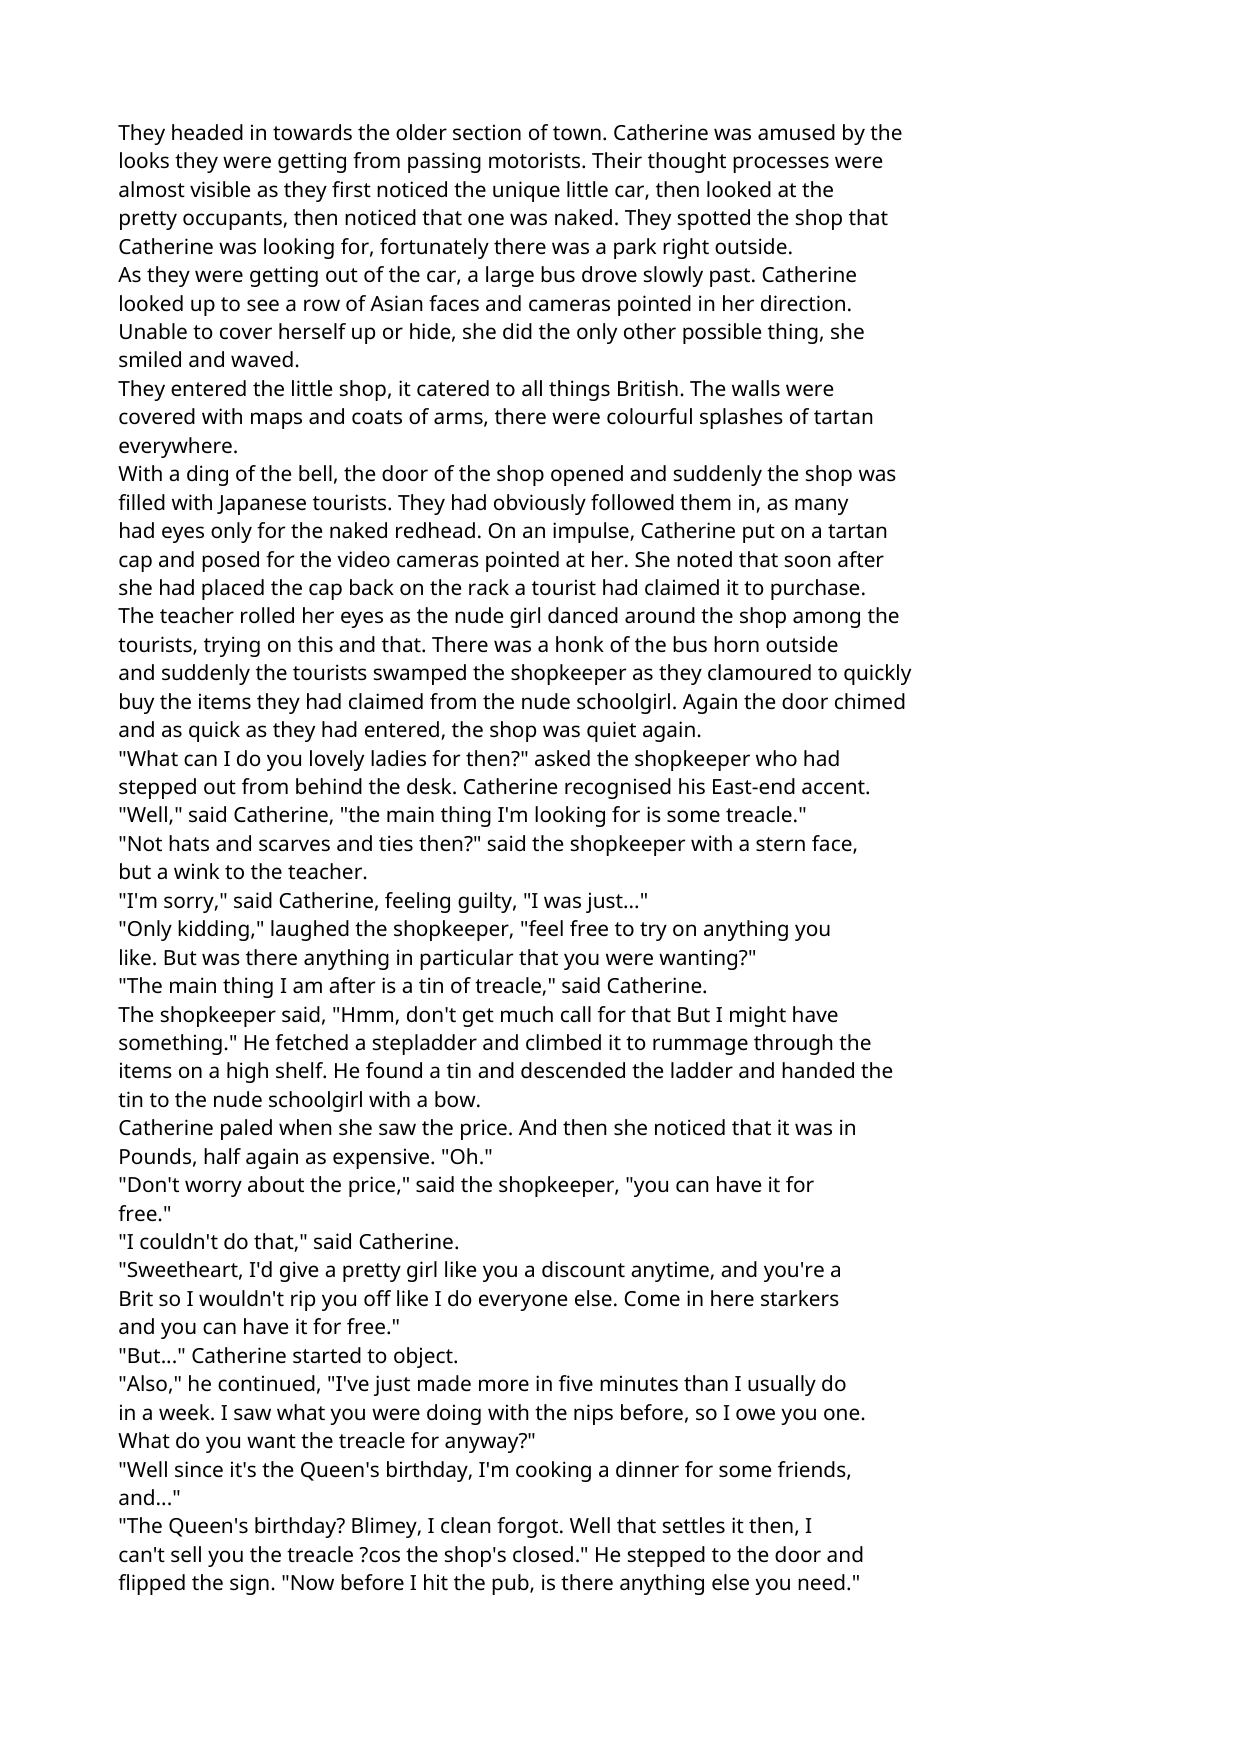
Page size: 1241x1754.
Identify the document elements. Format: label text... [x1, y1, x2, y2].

text "Well since it's the Queen's birthday, I'm cooking a dinner for some friends, [118, 1455, 1122, 1483]
text "Sweetheart, I'd give a pretty girl like you a discount anytime, and you're a [118, 1256, 1122, 1284]
text tin to the nude schoolgirl with a bow. [118, 1085, 1122, 1113]
text "The main thing I am after is a tin of treacle," said Catherine. [118, 971, 1122, 1000]
text had eyes only for the naked redhead. On an impulse, Catherine put on a tartan [118, 516, 1122, 545]
text Pounds, half again as expensive. "Oh." [118, 1142, 1122, 1170]
text everywhere. [118, 431, 1122, 459]
text The teacher rolled her eyes as the nude girl danced around the shop among the [118, 602, 1122, 630]
text stepped out from behind the desk. Catherine recognised his East-end accent. [118, 772, 1122, 801]
text flipped the sign. "Now before I hit the pub, is there anything else you need." [118, 1568, 1122, 1597]
text "Well," said Catherine, "the main thing I'm looking for is some treacle." [118, 801, 1122, 829]
text and as quick as they had entered, the shop was quiet again. [118, 715, 1122, 744]
text With a ding of the bell, the door of the shop opened and suddenly the shop was [118, 459, 1122, 488]
text "What can I do you lovely ladies for then?" asked the shopkeeper who had [118, 744, 1122, 772]
text "Not hats and scarves and ties then?" said the shopkeeper with a stern face, [118, 829, 1122, 857]
text The shopkeeper said, "Hmm, don't get much call for that But I might have [118, 1000, 1122, 1028]
text "Don't worry about the price," said the shopkeeper, "you can have it for [118, 1170, 1122, 1199]
text almost visible as they first noticed the unique little car, then looked at the [118, 175, 1122, 203]
text something." He fetched a stepladder and climbed it to rummage through the [118, 1028, 1122, 1057]
text cap and posed for the video cameras pointed at her. She noted that soon after [118, 545, 1122, 573]
text "But..." Catherine started to object. [118, 1341, 1122, 1369]
text in a week. I saw what you were doing with the nips before, so I owe you one. [118, 1398, 1122, 1426]
text tourists, trying on this and that. There was a honk of the bus horn outside [118, 630, 1122, 658]
text Catherine paled when she saw the price. And then she noticed that it was in [118, 1113, 1122, 1142]
text can't sell you the treacle ?cos the shop's closed." He stepped to the door and [118, 1540, 1122, 1568]
text looks they were getting from passing motorists. Their thought processes were [118, 147, 1122, 175]
text like. But was there anything in particular that you were wanting?" [118, 943, 1122, 971]
text "I'm sorry," said Catherine, feeling guilty, "I was just..." [118, 886, 1122, 914]
text pretty occupants, then noticed that one was naked. They spotted the shop that [118, 203, 1122, 232]
text she had placed the cap back on the rack a tourist had claimed it to purchase. [118, 573, 1122, 602]
text They headed in towards the older section of town. Catherine was amused by the [118, 118, 1122, 147]
text Catherine was looking for, fortunately there was a park right outside. [118, 232, 1122, 260]
text "Also," he continued, "I've just made more in five minutes than I usually do [118, 1369, 1122, 1398]
text "Only kidding," laughed the shopkeeper, "feel free to try on anything you [118, 914, 1122, 943]
text As they were getting out of the car, a large bus drove slowly past. Catherine [118, 260, 1122, 289]
text "The Queen's birthday? Blimey, I clean forgot. Well that settles it then, I [118, 1512, 1122, 1540]
text "I couldn't do that," said Catherine. [118, 1227, 1122, 1256]
text They entered the little shop, it catered to all things British. The walls were [118, 374, 1122, 402]
text but a wink to the teacher. [118, 857, 1122, 886]
text filled with Japanese tourists. They had obviously followed them in, as many [118, 488, 1122, 516]
text buy the items they had claimed from the nude schoolgirl. Again the door chimed [118, 687, 1122, 715]
text smiled and waved. [118, 346, 1122, 374]
text and you can have it for free." [118, 1312, 1122, 1341]
text and..." [118, 1483, 1122, 1512]
text free." [118, 1199, 1122, 1227]
text looked up to see a row of Asian faces and cameras pointed in her direction. [118, 289, 1122, 317]
text What do you want the treacle for anyway?" [118, 1426, 1122, 1455]
text Unable to cover herself up or hide, she did the only other possible thing, she [118, 317, 1122, 346]
text items on a high shelf. He found a tin and descended the ladder and handed the [118, 1057, 1122, 1085]
text covered with maps and coats of arms, there were colourful splashes of tartan [118, 402, 1122, 431]
text Brit so I wouldn't rip you off like I do everyone else. Come in here starkers [118, 1284, 1122, 1312]
text and suddenly the tourists swamped the shopkeeper as they clamoured to quickly [118, 658, 1122, 687]
